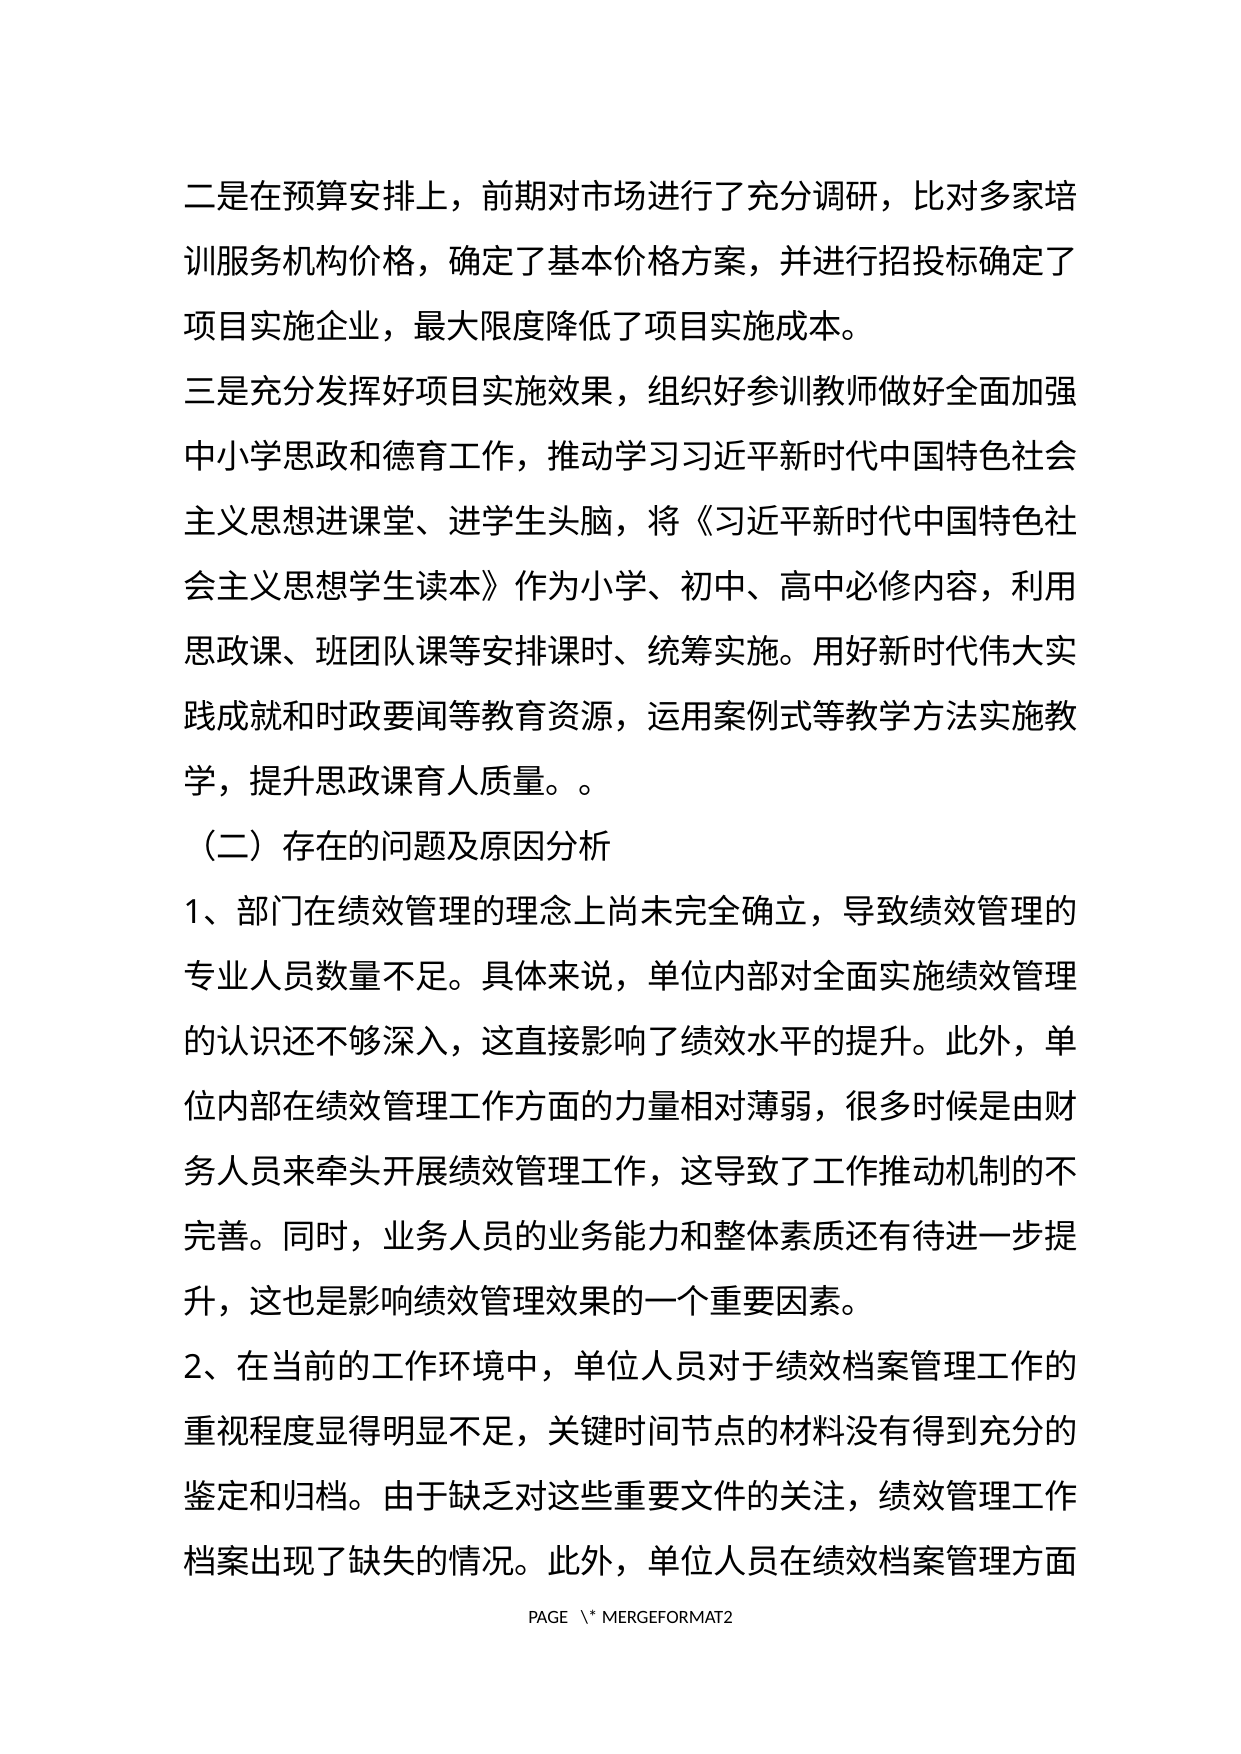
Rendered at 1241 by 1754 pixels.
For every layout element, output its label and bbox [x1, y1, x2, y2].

text [183, 162, 1078, 1592]
